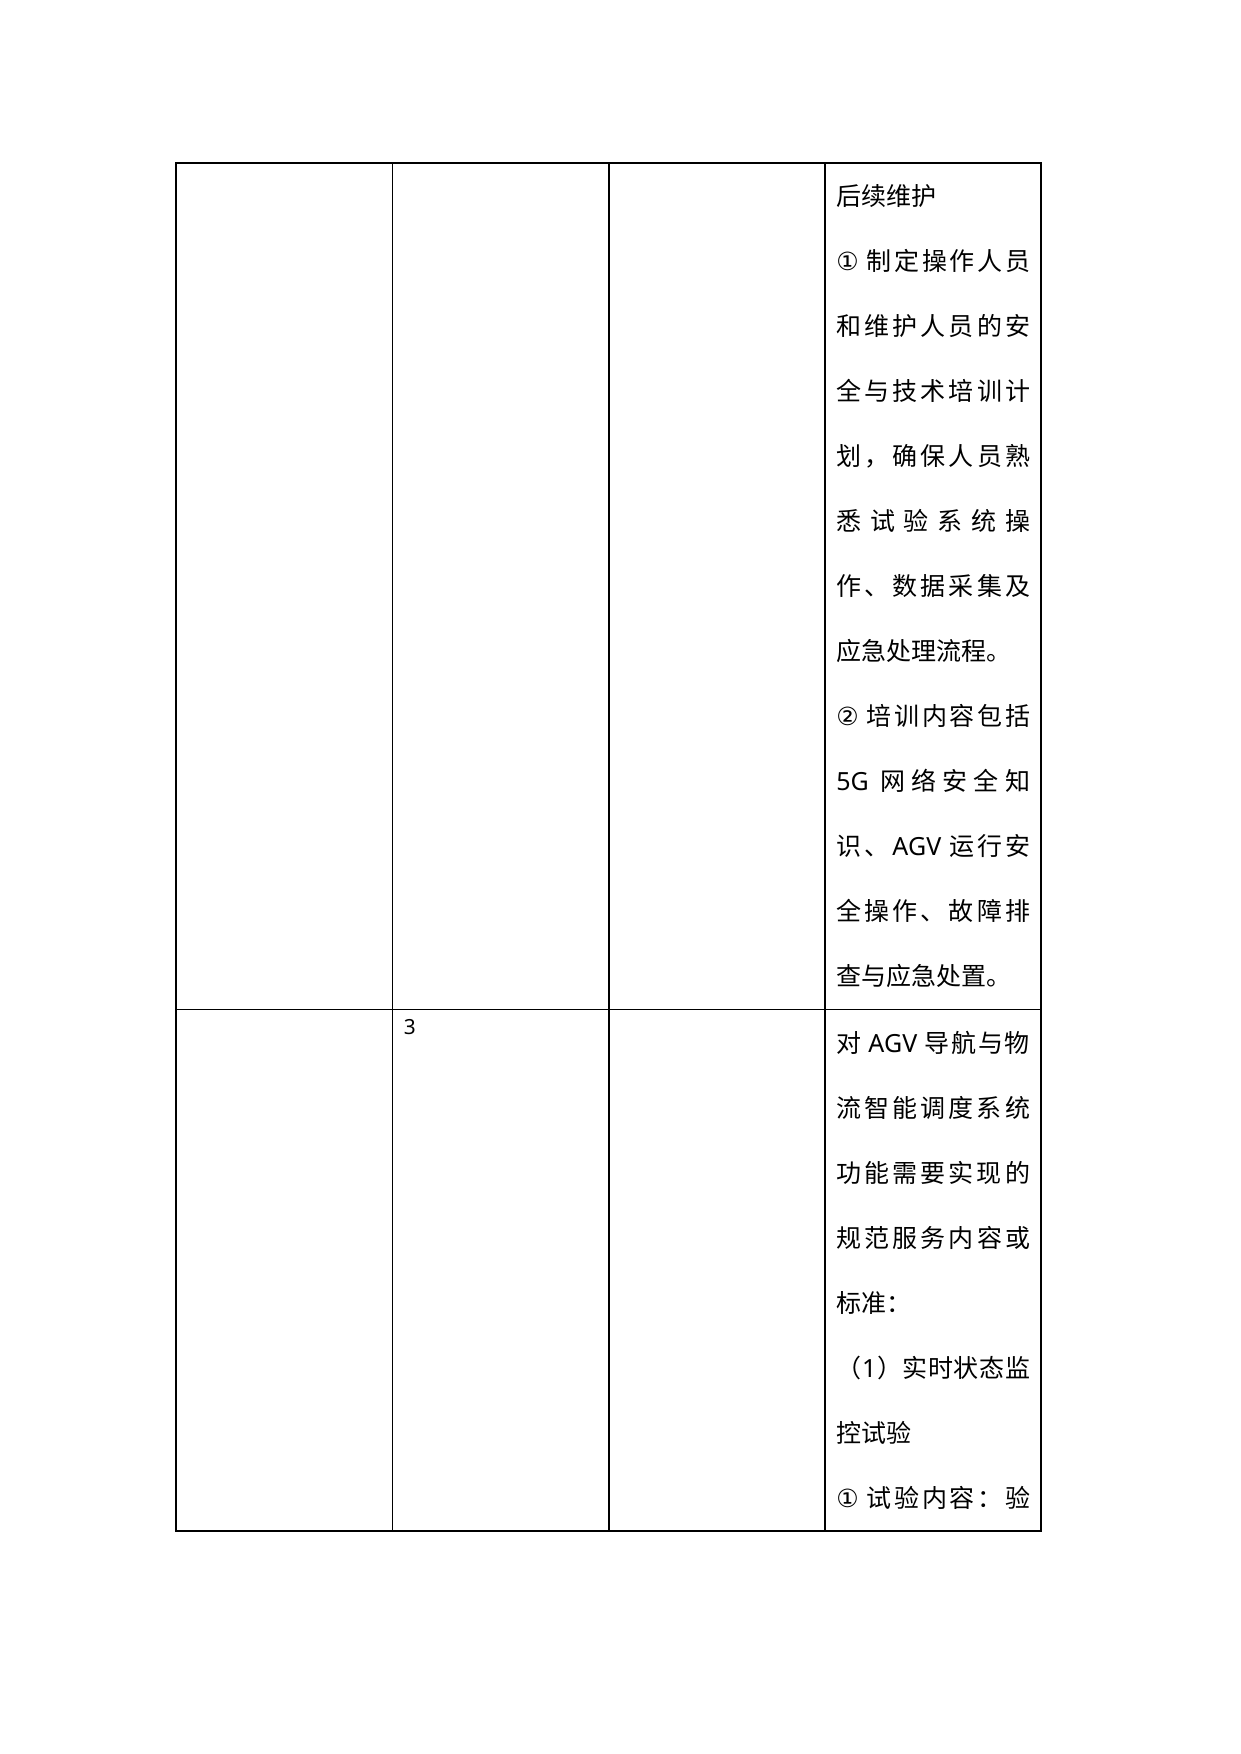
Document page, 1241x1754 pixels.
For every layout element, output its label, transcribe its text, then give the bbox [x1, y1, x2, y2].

table_cell 2 [393, 164, 608, 1008]
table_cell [826, 1010, 1040, 1530]
table_cell [610, 1010, 824, 1530]
table_cell [177, 164, 392, 1008]
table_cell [826, 164, 1040, 1008]
table_cell [610, 164, 824, 1008]
table_cell 3 [393, 1010, 608, 1530]
table_cell [177, 1010, 392, 1530]
